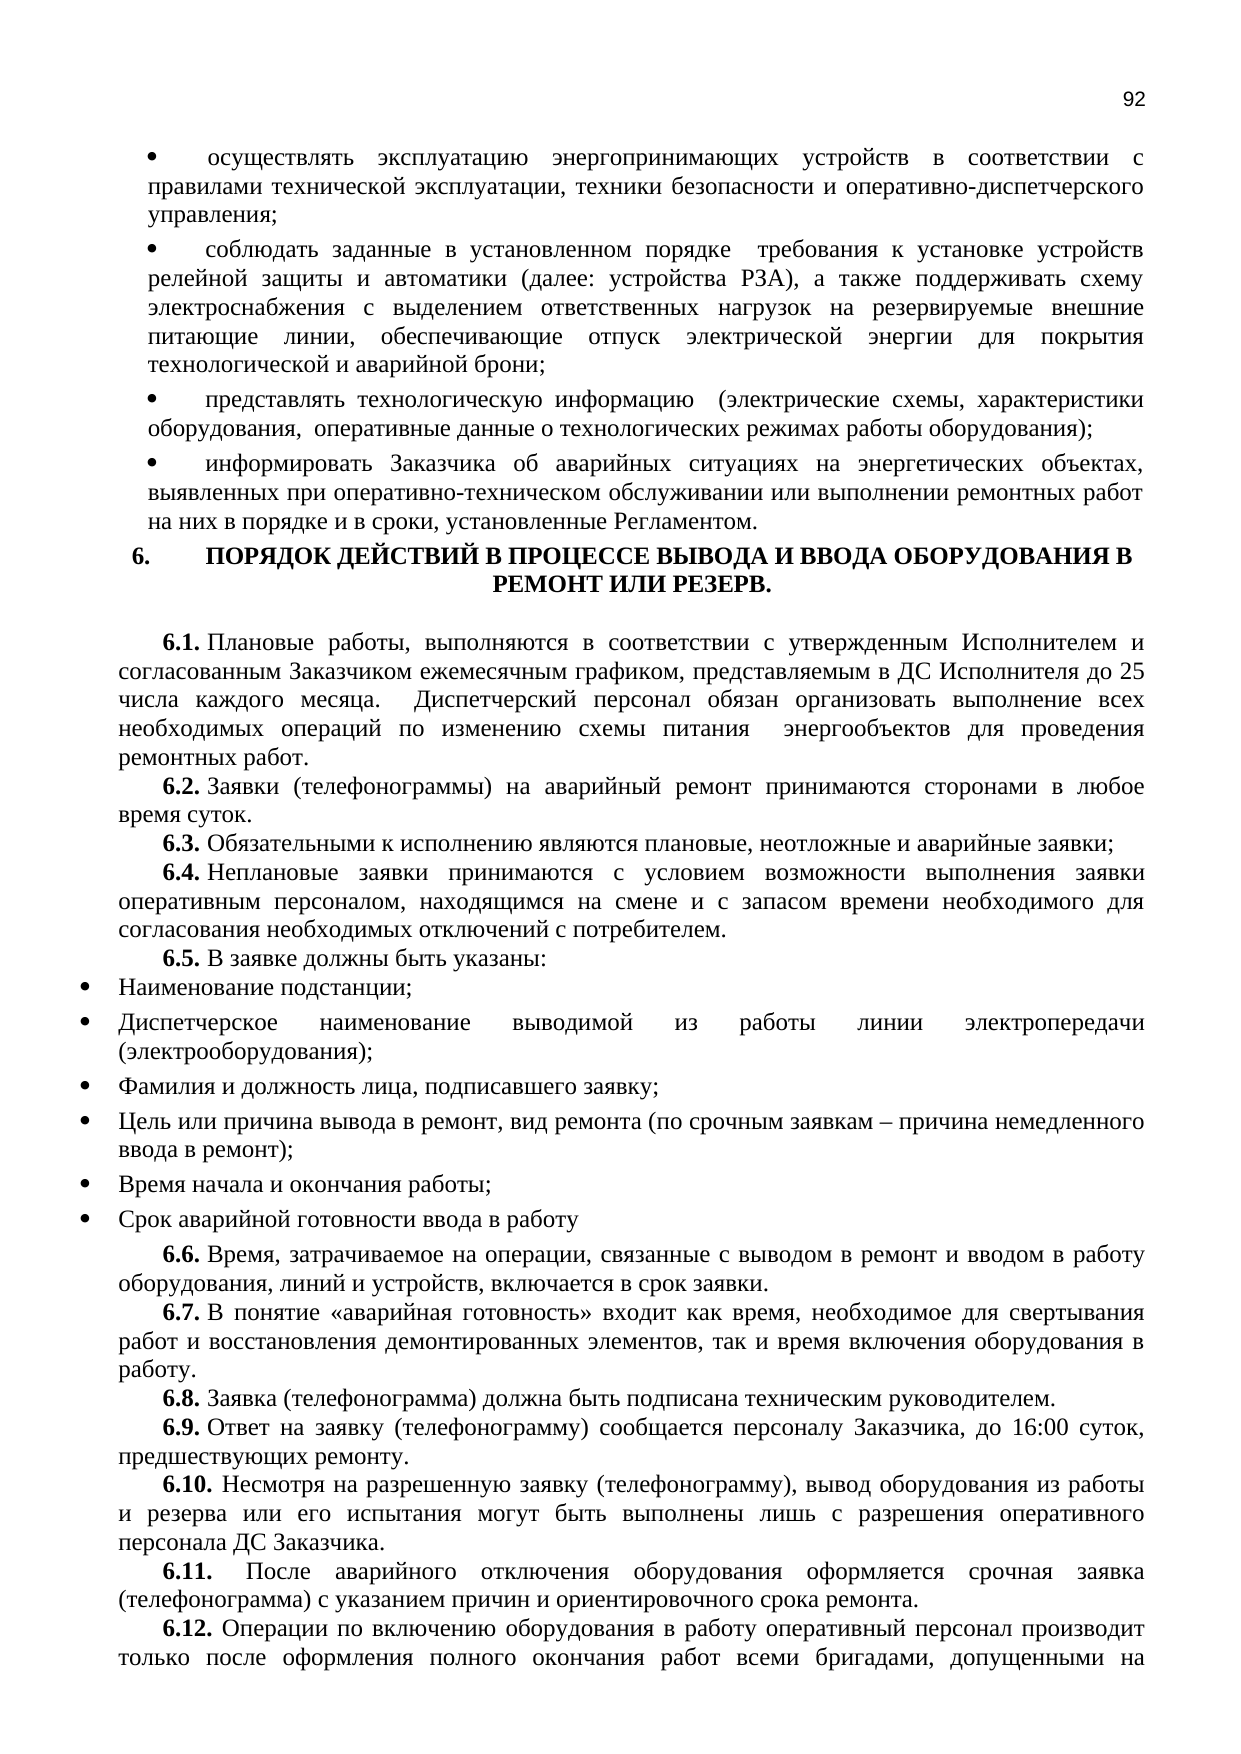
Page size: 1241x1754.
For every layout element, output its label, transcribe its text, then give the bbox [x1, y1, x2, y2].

list представлять технологическую информацию (электрические схемы, характеристики оборудования, оперативные данные о технологических режимах работы оборудования); [148, 384, 1144, 442]
list Неплановые заявки принимаются с условием возможности выполнения заявки оперативным персоналом, находящимся на смене и с запасом времени необходимого для согласования необходимых отключений с потребителем. [118, 857, 1146, 943]
list Заявки (телефонограммы) на аварийный ремонт принимаются сторонами в любое время суток. [118, 771, 1146, 828]
list соблюдать заданные в установленном порядке требования к установке устройств релейной защиты и автоматики (далее: устройства РЗА), а также поддерживать схему электроснабжения с выделением ответственных нагрузок на резервируемые внешние питающие линии, обеспечивающие отпуск электрической энергии для покрытия технологической и аварийной брони; [148, 234, 1144, 378]
list Диспетчерское наименование выводимой из работы линии электропередачи (электрооборудования); [81, 1007, 1146, 1064]
list Срок аварийной готовности ввода в работу [81, 1204, 1146, 1233]
list Время, затрачиваемое на операции, связанные с выводом в ремонт и вводом в работу оборудования, линий и устройств, включается в срок заявки. [118, 1239, 1146, 1297]
list После аварийного отключения оборудования оформляется срочная заявка (телефонограмма) с указанием причин и ориентировочного срока ремонта. [118, 1556, 1146, 1613]
list Ответ на заявку (телефонограмму) сообщается персоналу Заказчика, до 16:00 суток, предшествующих ремонту. [118, 1412, 1146, 1469]
list Заявка (телефонограмма) должна быть подписана техническим руководителем. [118, 1383, 1146, 1412]
list Фамилия и должность лица, подписавшего заявку; [81, 1071, 1146, 1099]
list Наименование подстанции; [81, 972, 1146, 1001]
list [118, 1613, 1146, 1671]
list Несмотря на разрешенную заявку (телефонограмму), вывод оборудования из работы и резерва или его испытания могут быть выполнены лишь с разрешения оперативного персонала ДС Заказчика. [118, 1469, 1146, 1556]
list Время начала и окончания работы; [81, 1169, 1146, 1198]
list В понятие «аварийная готовность» входит как время, необходимое для свертывания работ и восстановления демонтированных элементов, так и время включения оборудования в работу. [118, 1297, 1146, 1383]
list В заявке должны быть указаны: [118, 943, 1146, 972]
list осуществлять эксплуатацию энергопринимающих устройств в соответствии с правилами технической эксплуатации, техники безопасности и оперативно-диспетчерского управления; [148, 142, 1144, 228]
list Обязательными к исполнению являются плановые, неотложные и аварийные заявки; [118, 828, 1146, 857]
list информировать Заказчика об аварийных ситуациях на энергетических объектах, выявленных при оперативно-техническом обслуживании или выполнении ремонтных работ на них в порядке и в сроки, установленные Регламентом. [148, 448, 1144, 534]
list Плановые работы, выполняются в соответствии с утвержденным Исполнителем и согласованным Заказчиком ежемесячным графиком, представляемым в ДС Исполнителя до 25 числа каждого месяца. Диспетчерский персонал обязан организовать выполнение всех необходимых операций по изменению схемы питания энергообъектов для проведения ремонтных работ. [118, 627, 1146, 771]
list Цель или причина вывода в ремонт, вид ремонта (по срочным заявкам – причина немедленного ввода в ремонт); [81, 1106, 1146, 1163]
list ПОРЯДОК ДЕЙСТВИЙ В ПРОЦЕССЕ ВЫВОДА И ВВОДА ОБОРУДОВАНИЯ В РЕМОНТ ИЛИ РЕЗЕРВ. [118, 541, 1146, 598]
